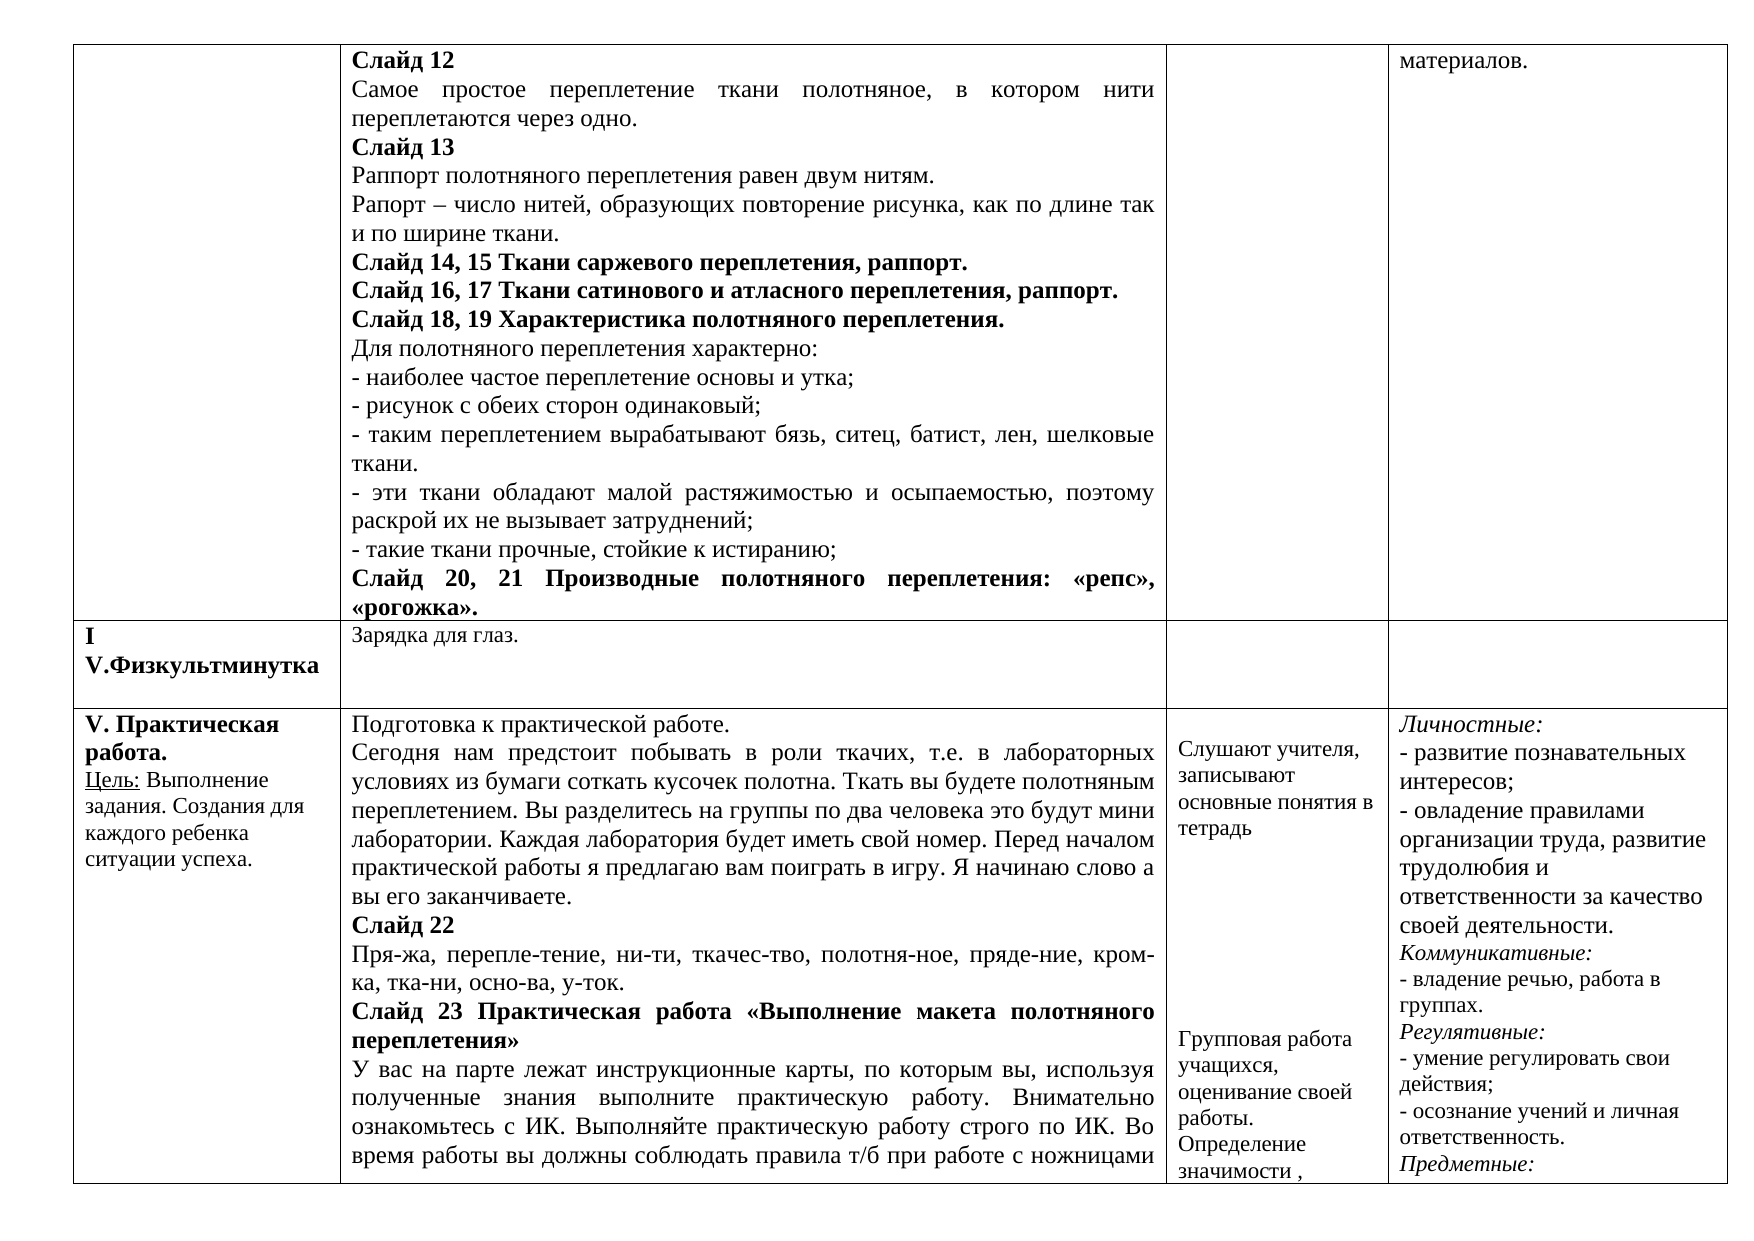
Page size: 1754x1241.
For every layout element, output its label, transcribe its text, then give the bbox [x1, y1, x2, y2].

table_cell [74, 45, 340, 620]
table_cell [1389, 709, 1727, 1183]
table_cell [1167, 45, 1388, 620]
table_cell [1389, 621, 1727, 708]
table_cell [341, 709, 1166, 1183]
table_cell Зарядка для глаз. [341, 621, 1166, 708]
table_cell [1167, 621, 1388, 708]
table_cell IV.Физкультминутка [74, 621, 340, 708]
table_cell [341, 45, 1166, 620]
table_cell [1389, 45, 1727, 620]
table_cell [1167, 709, 1388, 1183]
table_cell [74, 709, 340, 1183]
